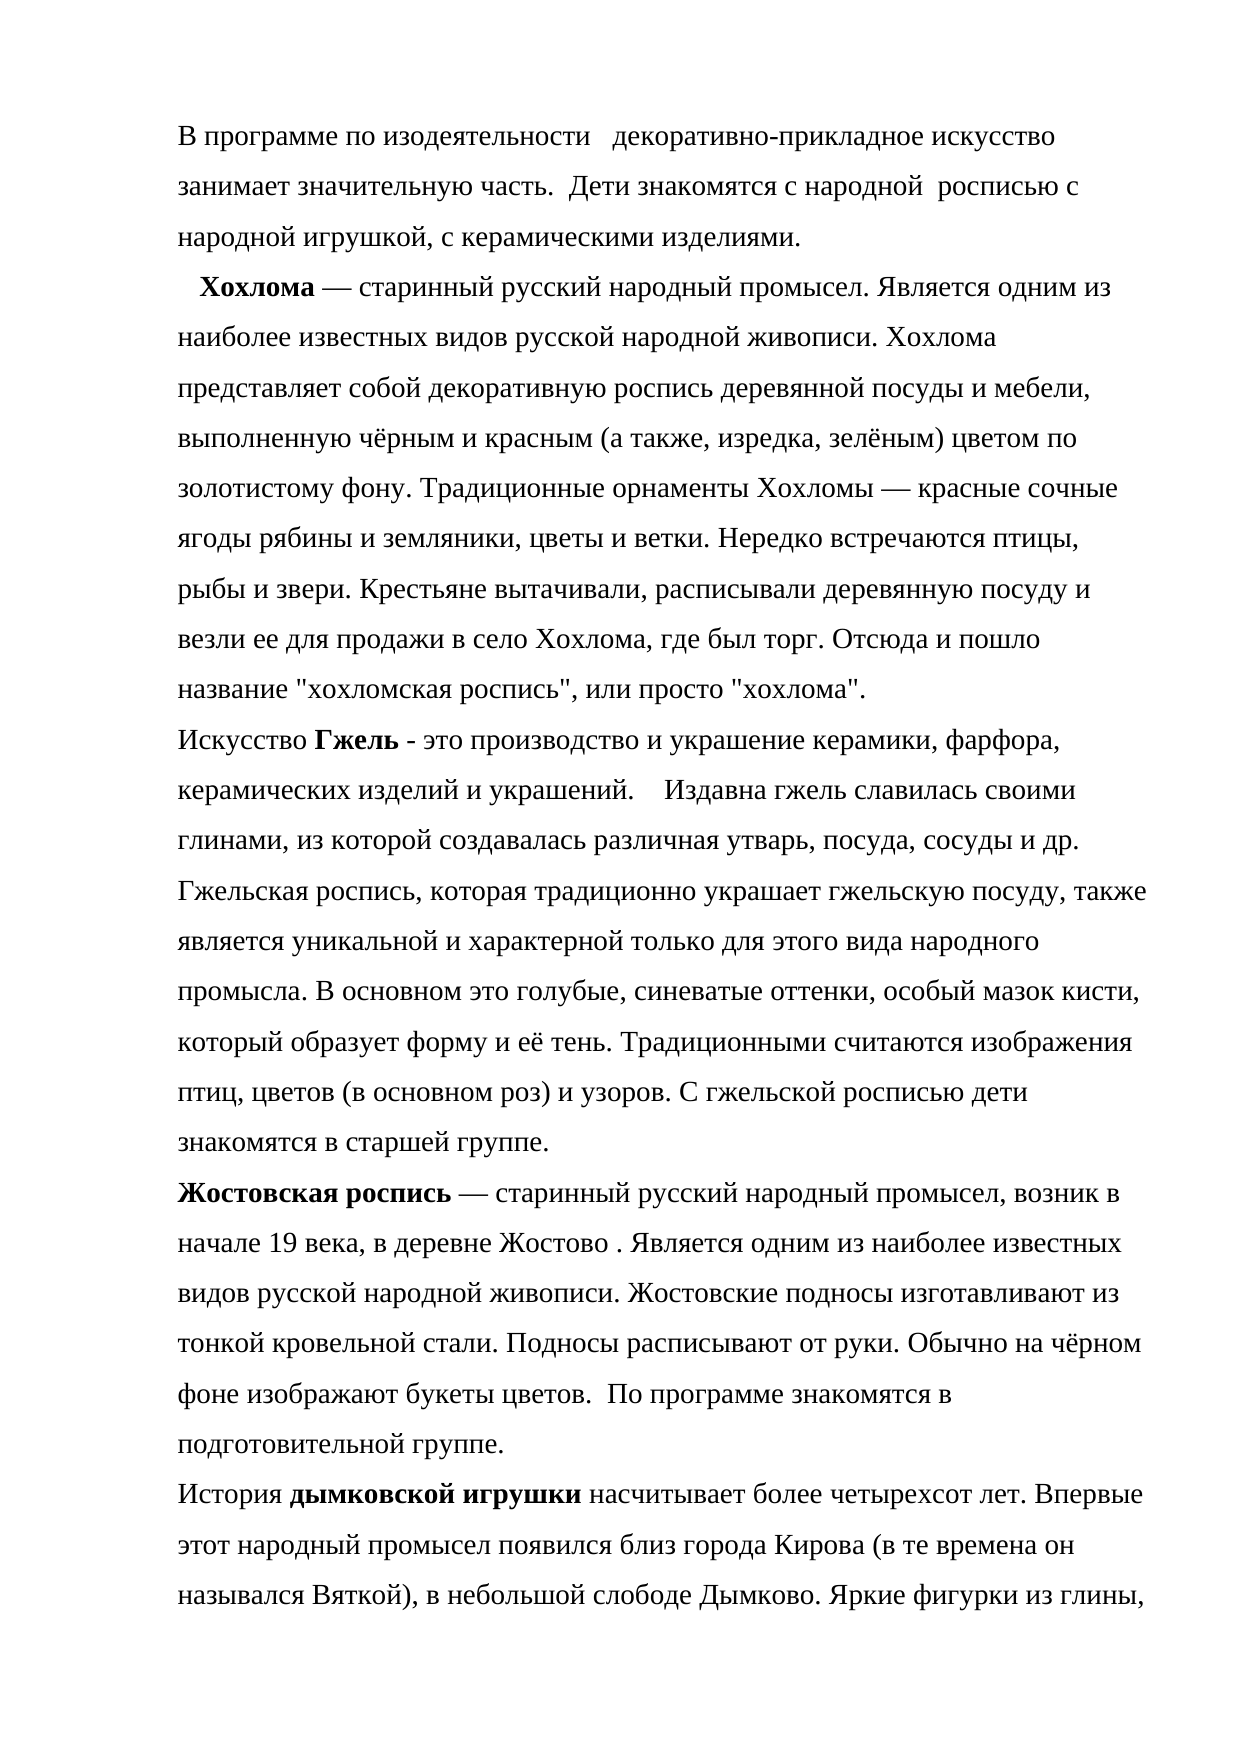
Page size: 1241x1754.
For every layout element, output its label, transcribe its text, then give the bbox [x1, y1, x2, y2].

text В программе по изодеятельности декоративно-прикладное искусство занимает значительную часть. Дети знакомятся с народной росписью с народной игрушкой, с керамическими изделиями. [177, 118, 1152, 252]
text Хохлома — старинный русский народный промысел. Является одним из наиболее известных видов русской народной живописи. Хохлома представляет собой декоративную роспись деревянной посуды и мебели, выполненную чёрным и красным (а также, изредка, зелёным) цветом по золотистому фону. Традиционные орнаменты Хохломы — красные сочные ягоды рябины и земляники, цветы и ветки. Нередко встречаются птицы, рыбы и звери. Крестьяне вытачивали, расписывали деревянную посуду и везли ее для продажи в село Хохлома, где был торг. Отсюда и пошло название "хохломская роспись", или просто "хохлома". [177, 269, 1152, 705]
text Искусство Гжель - это производство и украшение керамики, фарфора, керамических изделий и украшений. Издавна гжель славилась своими глинами, из которой создавалась различная утварь, посуда, сосуды и др. Гжельская роспись, которая традиционно украшает гжельскую посуду, также является уникальной и характерной только для этого вида народного промысла. В основном это голубые, синеватые оттенки, особый мазок кисти, который образует форму и её тень. Традиционными считаются изображения птиц, цветов (в основном роз) и узоров. С гжельской росписью дети знакомятся в старшей группе. [177, 722, 1152, 1158]
text Жостовская роспись — старинный русский народный промысел, возник в начале 19 века, в деревне Жостово . Является одним из наиболее известных видов русской народной живописи. Жостовские подносы изготавливают из тонкой кровельной стали. Подносы расписывают от руки. Обычно на чёрном фоне изображают букеты цветов. По программе знакомятся в подготовительной группе. [177, 1175, 1152, 1460]
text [177, 1477, 1152, 1611]
